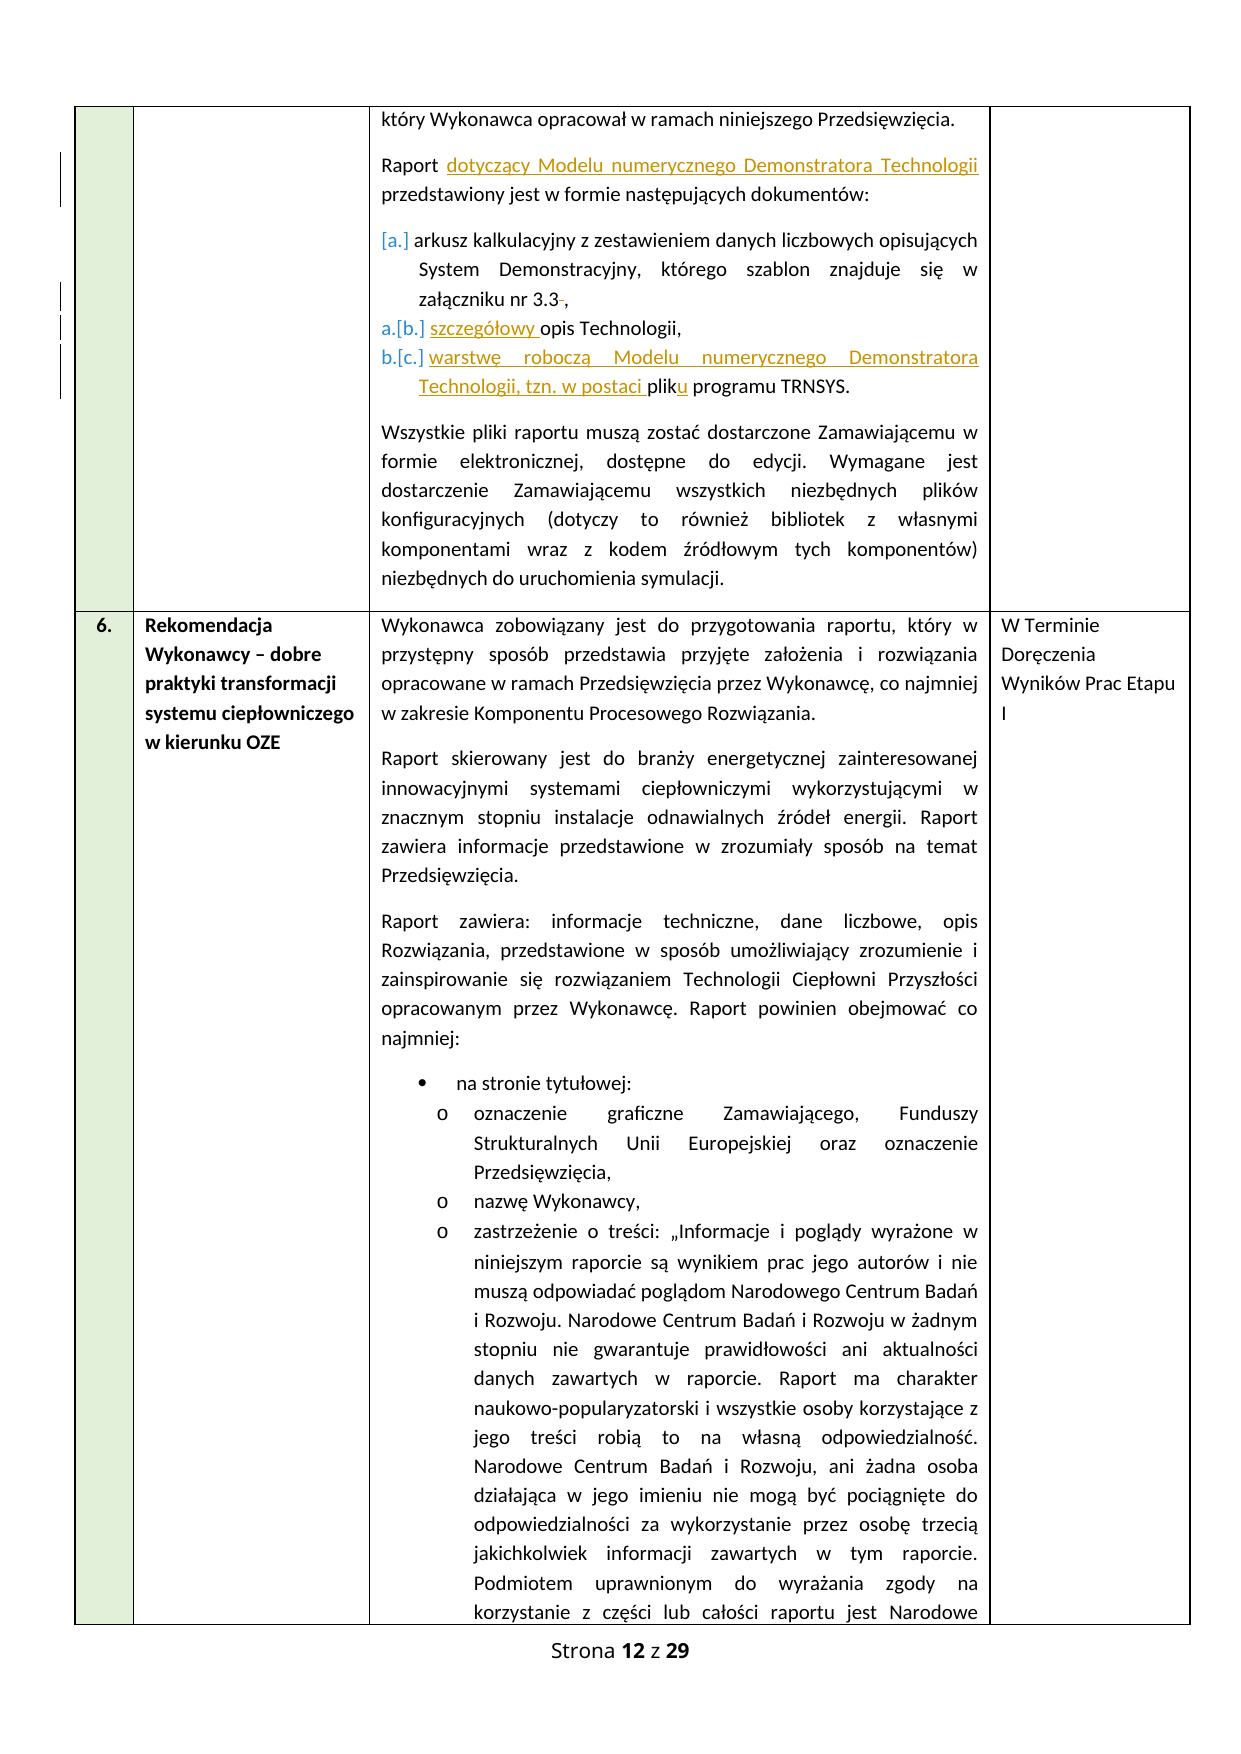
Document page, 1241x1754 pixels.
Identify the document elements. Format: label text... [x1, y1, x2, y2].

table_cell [370, 107, 989, 611]
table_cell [134, 107, 369, 611]
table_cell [991, 612, 1189, 1624]
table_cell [370, 612, 989, 1624]
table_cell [134, 612, 369, 1624]
table_cell 6. [76, 612, 133, 1624]
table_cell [991, 107, 1189, 611]
table_cell 5. [76, 107, 133, 611]
